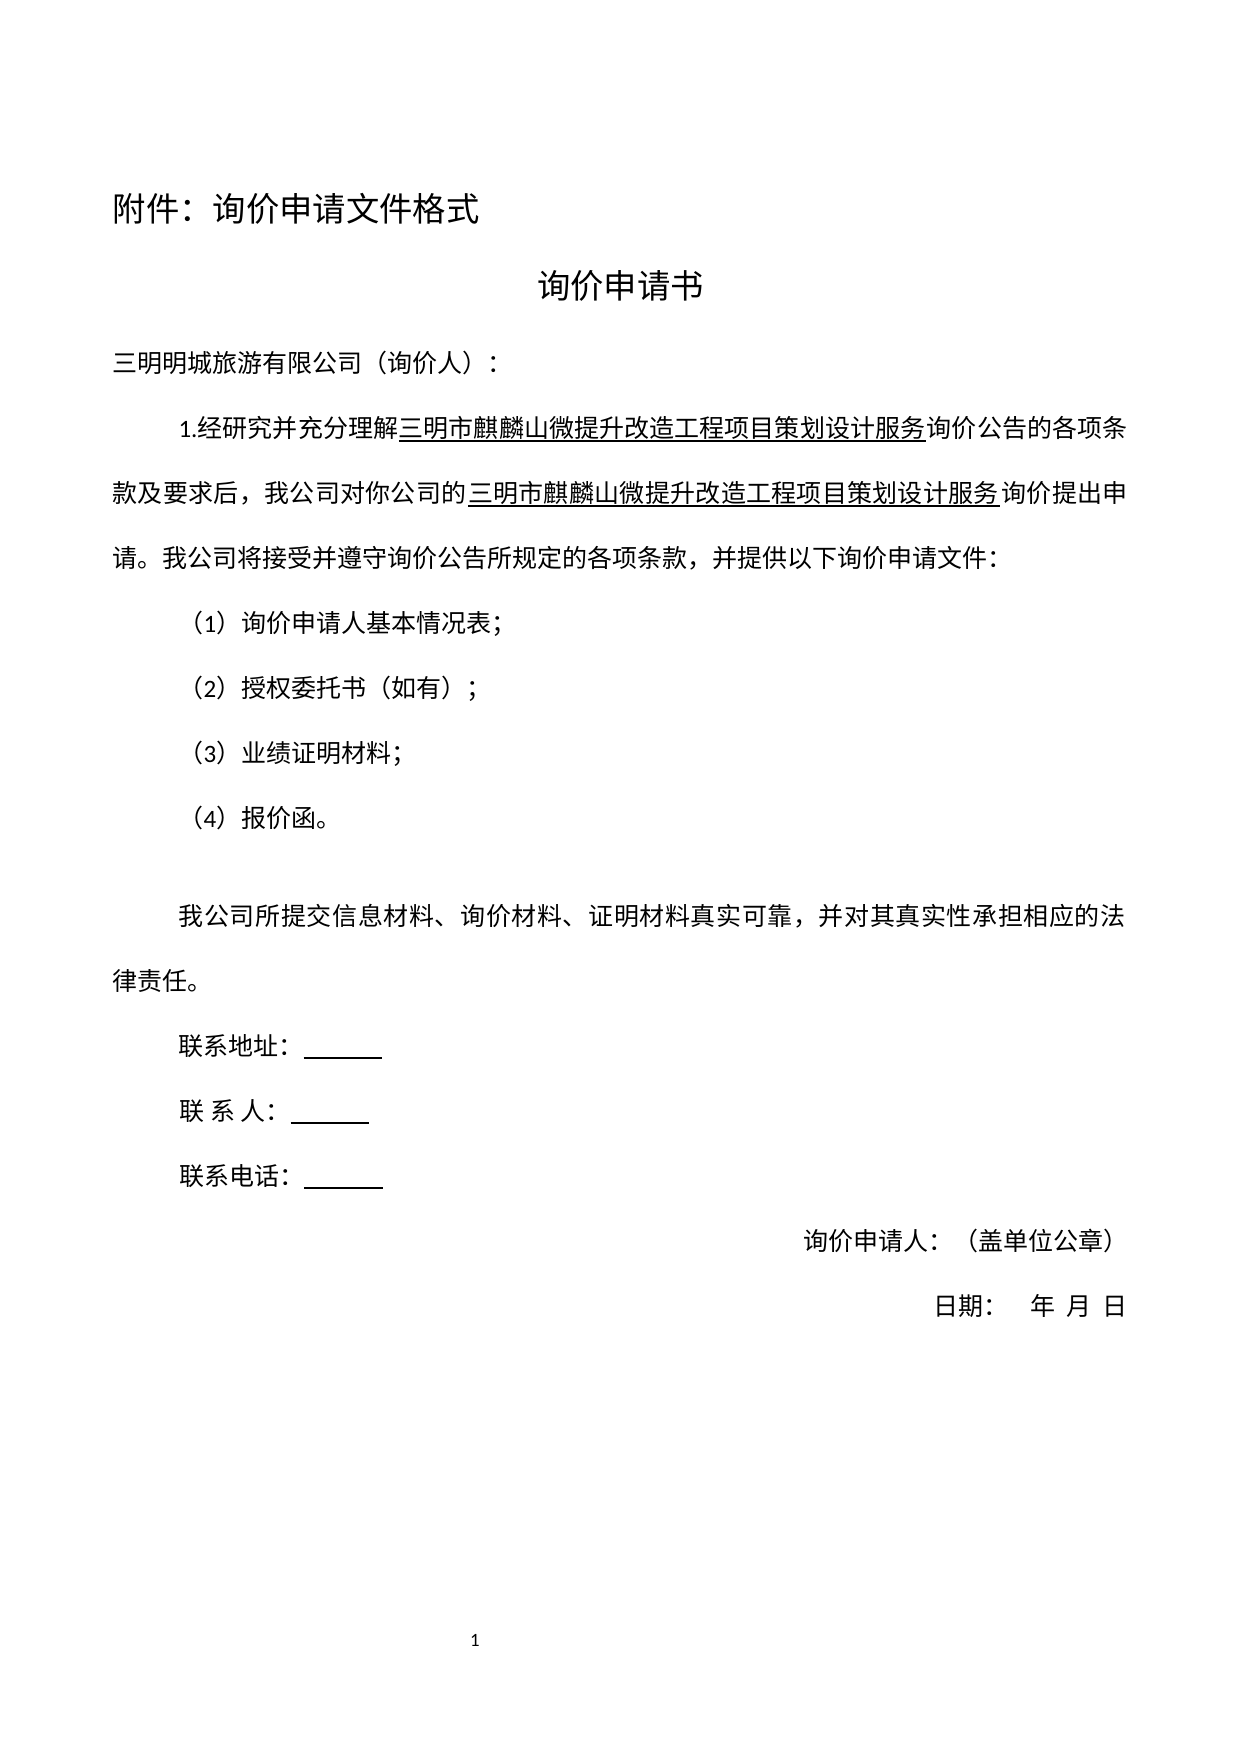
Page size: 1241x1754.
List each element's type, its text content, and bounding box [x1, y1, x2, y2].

text 询价申请书 [112, 252, 1128, 317]
text 联系地址： [112, 1012, 1128, 1077]
list 业绩证明材料； [112, 719, 1128, 784]
text 联系电话： [112, 1142, 1128, 1207]
text 三明明城旅游有限公司（询价人）： [112, 329, 1128, 394]
list 授权委托书（如有）； [112, 654, 1128, 719]
text 日期： 年 月 日 [112, 1272, 1128, 1337]
text 附件：询价申请文件格式 [112, 174, 1128, 239]
text 1.经研究并充分理解三明市麒麟山微提升改造工程项目策划设计服务询价公告的各项条款及要求后，我公司对你公司的三明市麒麟山微提升改造工程项目策划设计服务询价提出申请。我公司将接受并遵守询价公告所规定的各项条款，并提供以下询价申请文件： [112, 394, 1128, 589]
text 联 系 人： [112, 1077, 1128, 1142]
text 询价申请人：（盖单位公章） [112, 1207, 1128, 1272]
text （1）询价申请人基本情况表； [112, 589, 1128, 654]
list 报价函。 [112, 784, 1128, 849]
text 我公司所提交信息材料、询价材料、证明材料真实可靠，并对其真实性承担相应的法律责任。 [112, 882, 1128, 1012]
